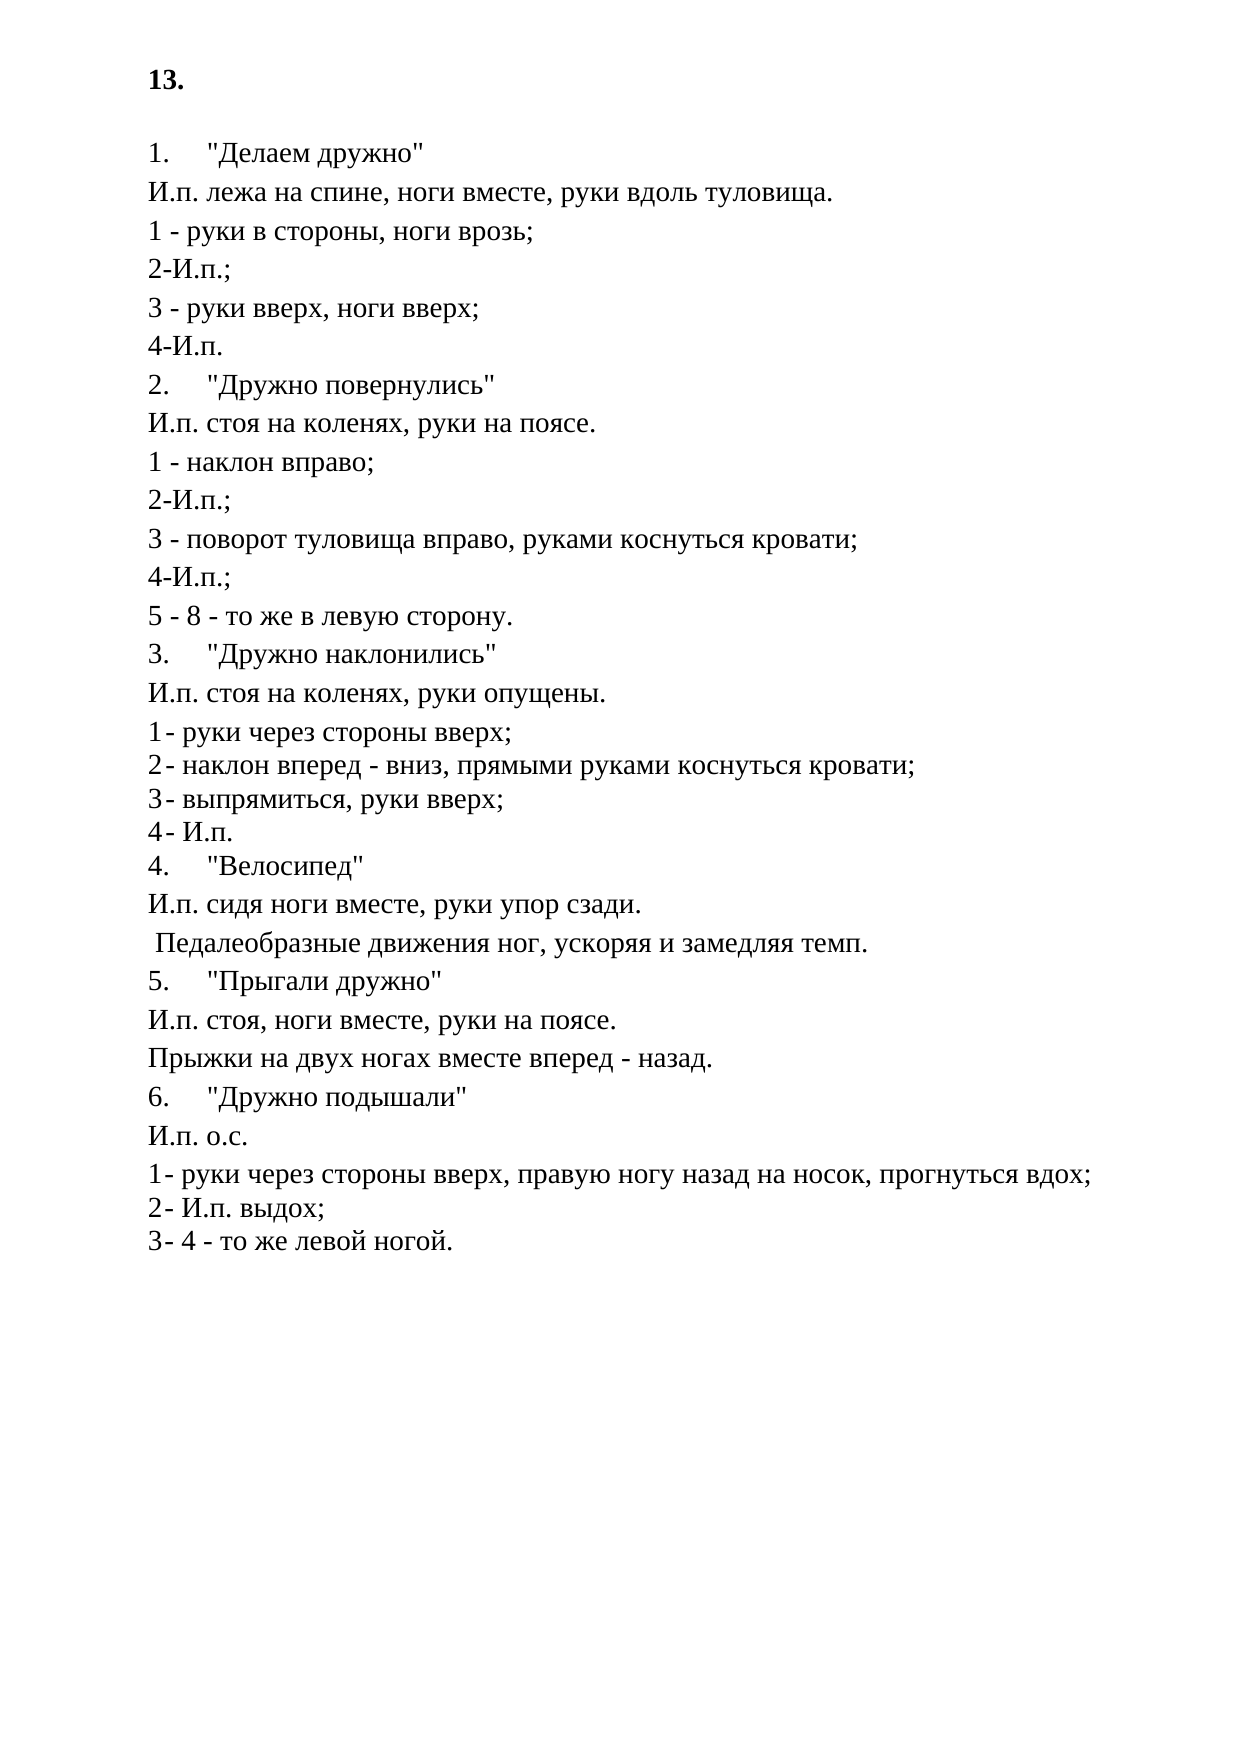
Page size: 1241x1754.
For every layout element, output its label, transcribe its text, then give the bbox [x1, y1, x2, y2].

text 6. "Дружно подышали" И.п. о.с. [148, 1079, 669, 1151]
text 3. "Дружно наклонились" [148, 637, 1181, 670]
list - И.п. выдох; [148, 1190, 1181, 1223]
text И.п. лежа на спине, ноги вместе, руки вдоль туловища. [148, 174, 1181, 208]
text 1 - руки в стороны, ноги врозь; [148, 213, 1181, 246]
text 5 - 8 - то же в левую сторону. [148, 598, 1181, 632]
list - руки через стороны вверх; [148, 714, 1181, 747]
text 2-И.п.; [148, 482, 1181, 516]
text И.п. стоя, ноги вместе, руки на поясе. [148, 1002, 1181, 1036]
text 4-И.п.; [148, 559, 1181, 593]
text И.п. сидя ноги вместе, руки упор сзади. [148, 886, 1181, 920]
text 3 - поворот туловища вправо, руками коснуться кровати; [148, 521, 1181, 554]
text 4-И.п. [148, 328, 1181, 362]
text 1 - наклон вправо; [148, 444, 1181, 477]
text 5. "Прыгали дружно" [148, 963, 1181, 997]
list - 4 - то же левой ногой. [148, 1223, 1181, 1257]
text 2. "Дружно повернулись" [148, 367, 1181, 400]
text 13. [148, 59, 1181, 97]
text И.п. стоя на коленях, руки опущены. [148, 675, 1181, 709]
text 4. "Велосипед" [148, 848, 1181, 881]
text 3 - руки вверх, ноги вверх; [148, 290, 1181, 323]
list - выпрямиться, руки вверх; [148, 781, 1181, 814]
text Прыжки на двух ногах вместе вперед - назад. [148, 1041, 1181, 1074]
list - И.п. [148, 814, 1181, 848]
text 2-И.п.; [148, 251, 1181, 285]
list - руки через стороны вверх, правую ногу назад на носок, прогнуться вдох; [148, 1156, 1181, 1190]
text И.п. стоя на коленях, руки на поясе. [148, 405, 1181, 439]
text Педалеобразные движения ног, ускоряя и замедляя темп. [148, 925, 1181, 958]
list - наклон вперед - вниз, прямыми руками коснуться кровати; [148, 747, 1117, 781]
text 1. "Делаем дружно" [148, 136, 1181, 169]
